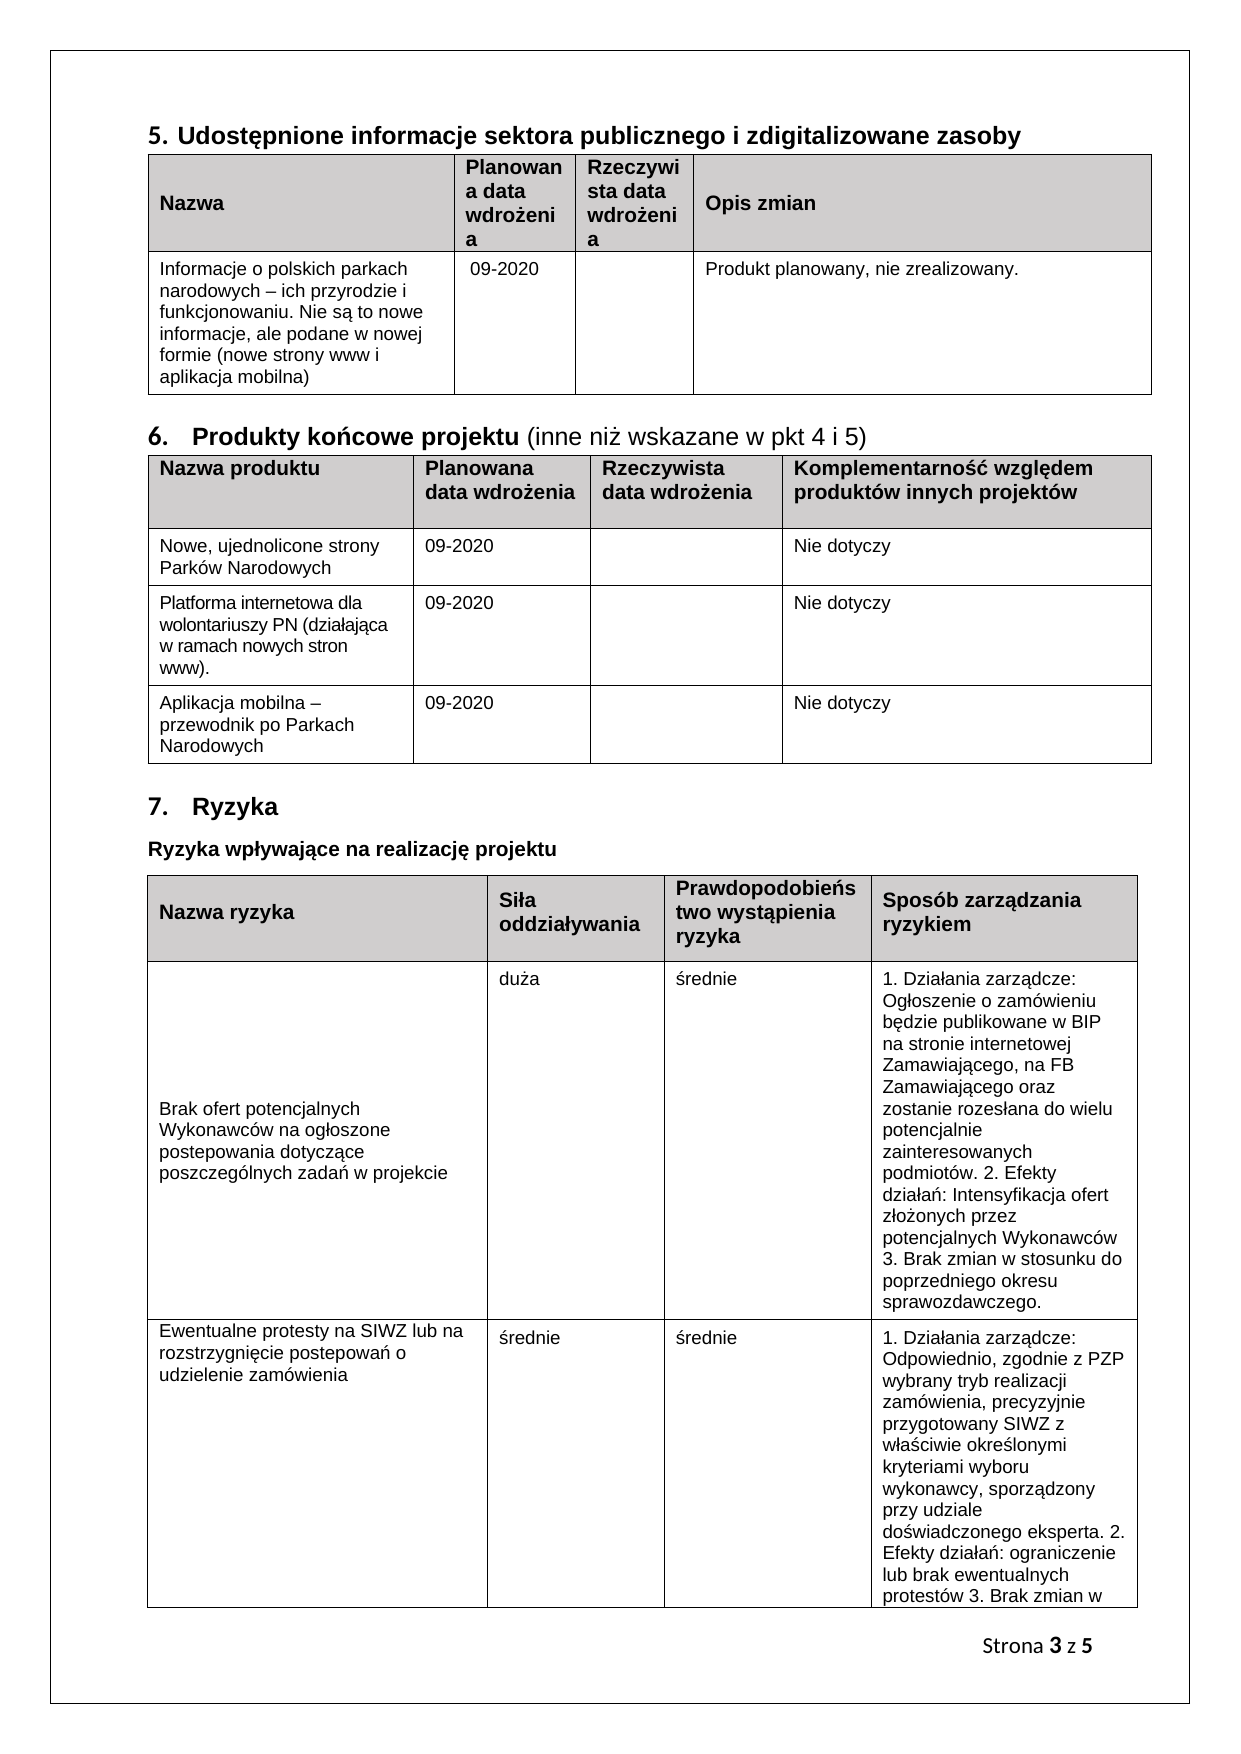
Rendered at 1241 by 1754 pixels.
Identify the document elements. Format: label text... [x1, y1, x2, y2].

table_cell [872, 1320, 1137, 1607]
table_cell [576, 252, 693, 393]
table_header Rzeczywista data wdrożenia [591, 456, 782, 528]
table_cell Nie dotyczy [783, 586, 1151, 684]
table_cell Platforma internetowa dla wolontariuszy PN (działająca w ramach nowych stron www). [149, 586, 413, 684]
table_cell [148, 1320, 487, 1607]
table_header Komplementarność względem produktów innych projektów [783, 456, 1151, 528]
table_cell Nie dotyczy [783, 529, 1151, 585]
table_cell 09-2020 [414, 529, 590, 585]
table_cell 09-2020 [414, 586, 590, 684]
table_cell Produkt planowany, nie zrealizowany. [694, 252, 1151, 393]
table_cell [591, 686, 782, 763]
text Ryzyka wpływające na realizację projektu [148, 837, 1093, 861]
table_cell średnie [665, 1320, 871, 1607]
table_header Planowana data wdrożenia [414, 456, 590, 528]
table_header Planowana data wdrożenia [455, 155, 575, 251]
table_header Siła oddziaływania [488, 876, 664, 961]
table_cell Nowe, ujednolicone strony Parków Narodowych [149, 529, 413, 585]
table_header Rzeczywista data wdrożenia [576, 155, 693, 251]
table_cell [591, 586, 782, 684]
table_header Nazwa produktu [149, 456, 413, 528]
table_cell Nie dotyczy [783, 686, 1151, 763]
table_cell Brak ofert potencjalnych Wykonawców na ogłoszone postepowania dotyczące poszczególnych zadań w projekcie [148, 962, 487, 1319]
table_cell 09-2020 [455, 252, 575, 393]
table_cell średnie [665, 962, 871, 1319]
table_header Nazwa [149, 155, 454, 251]
table_cell duża [488, 962, 664, 1319]
subtitle Udostępnione informacje sektora publicznego i zdigitalizowane zasoby [148, 118, 1093, 151]
list Ryzyka [148, 789, 1093, 822]
table_cell Informacje o polskich parkach narodowych – ich przyrodzie i funkcjonowaniu. Nie są to nowe informacje, ale podane w nowej formie (nowe strony www i aplikacja mobilna) [149, 252, 454, 393]
table_cell 1. Działania zarządcze: Ogłoszenie o zamówieniu będzie publikowane w BIP na stronie internetowej Zamawiającego, na FB Zamawiającego oraz zostanie rozesłana do wielu potencjalnie zainteresowanych podmiotów. 2. Efekty działań: Intensyfikacja ofert złożonych przez potencjalnych Wykonawców 3. Brak zmian w stosunku do poprzedniego okresu sprawozdawczego. [872, 962, 1137, 1319]
table_cell średnie [488, 1320, 664, 1607]
subtitle Produkty końcowe projektu (inne niż wskazane w pkt 4 i 5) [148, 419, 1093, 452]
table_cell Aplikacja mobilna – przewodnik po Parkach Narodowych [149, 686, 413, 763]
table_header Prawdopodobieństwo wystąpienia ryzyka [665, 876, 871, 961]
table_header Opis zmian [694, 155, 1151, 251]
table_cell [591, 529, 782, 585]
table_header Nazwa ryzyka [148, 876, 487, 961]
table_header Sposób zarządzania ryzykiem [872, 876, 1137, 961]
table_cell 09-2020 [414, 686, 590, 763]
